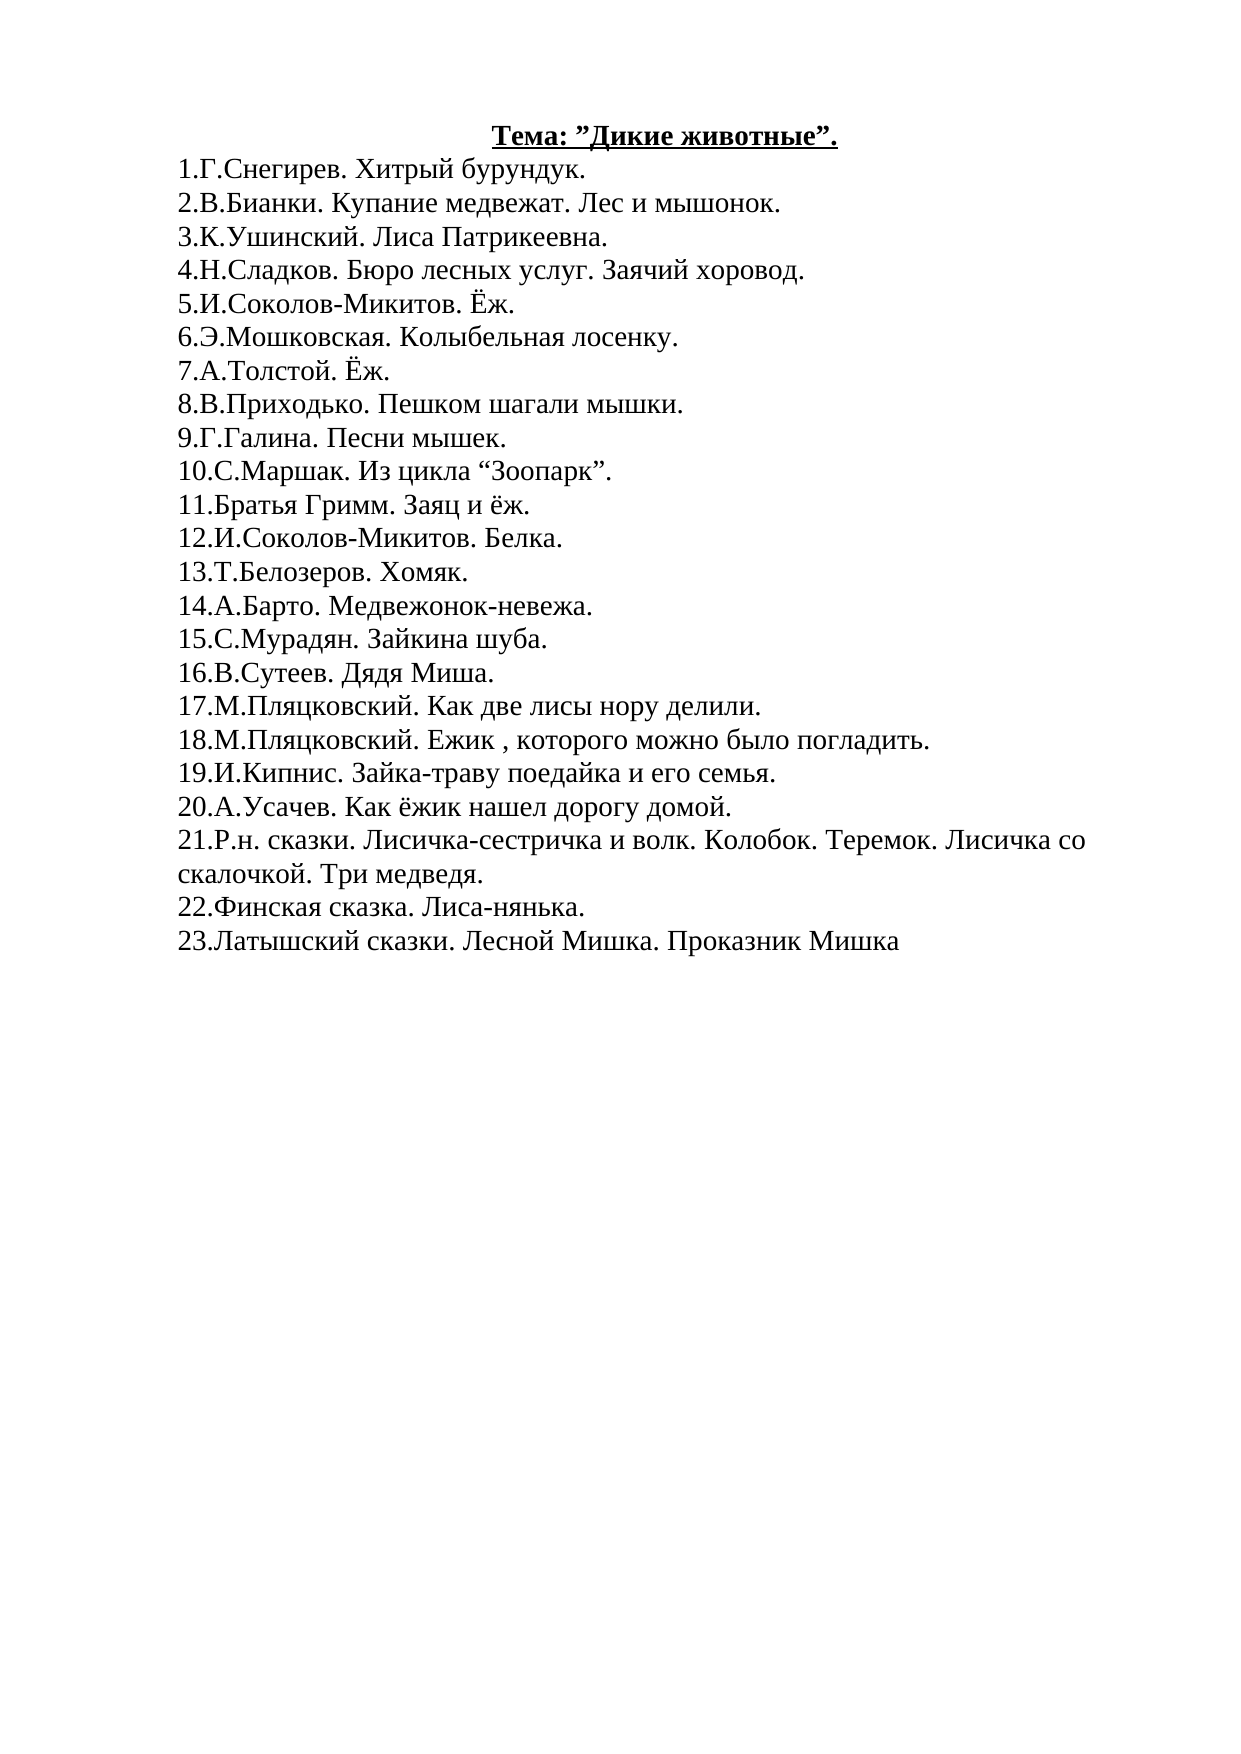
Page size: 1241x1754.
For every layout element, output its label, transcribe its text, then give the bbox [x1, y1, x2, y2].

text 20.А.Усачев. Как ёжик нашел дорогу домой. [177, 789, 1152, 822]
text 19.И.Кипнис. Зайка-траву поедайка и его семья. [177, 755, 1152, 789]
text 21.Р.н. сказки. Лисичка-сестричка и волк. Колобок. Теремок. Лисичка со скалочкой. Три медведя. [177, 822, 1152, 889]
text 1.Г.Снегирев. Хитрый бурундук. [177, 152, 1152, 185]
text 7.А.Толстой. Ёж. [177, 353, 1152, 386]
text 2.В.Бианки. Купание медвежат. Лес и мышонок. [177, 185, 1152, 219]
text 12.И.Соколов-Микитов. Белка. [177, 521, 1152, 554]
text 13.Т.Белозеров. Хомяк. [177, 554, 1152, 588]
text 23.Латышский сказки. Лесной Мишка. Проказник Мишка [177, 923, 1152, 957]
text 6.Э.Мошковская. Колыбельная лосенку. [177, 319, 1152, 353]
text 11.Братья Гримм. Заяц и ёж. [177, 487, 1152, 521]
text 8.В.Приходько. Пешком шагали мышки. [177, 386, 1152, 420]
text 16.В.Сутеев. Дядя Миша. [177, 655, 1152, 688]
text 14.А.Барто. Медвежонок-невежа. [177, 588, 1152, 621]
text 9.Г.Галина. Песни мышек. [177, 420, 1152, 453]
text 18.М.Пляцковский. Ежик , которого можно было погладить. [177, 722, 1152, 755]
text Тема: ”Дикие животные”. [177, 118, 1152, 152]
text 10.С.Маршак. Из цикла “Зоопарк”. [177, 453, 1152, 487]
text 22.Финская сказка. Лиса-нянька. [177, 889, 1152, 923]
text 17.М.Пляцковский. Как две лисы нору делили. [177, 688, 1152, 722]
text 4.Н.Сладков. Бюро лесных услуг. Заячий хоровод. [177, 252, 1152, 286]
text 3.К.Ушинский. Лиса Патрикеевна. [177, 219, 1152, 252]
text 15.С.Мурадян. Зайкина шуба. [177, 621, 1152, 655]
text 5.И.Соколов-Микитов. Ёж. [177, 286, 1152, 319]
